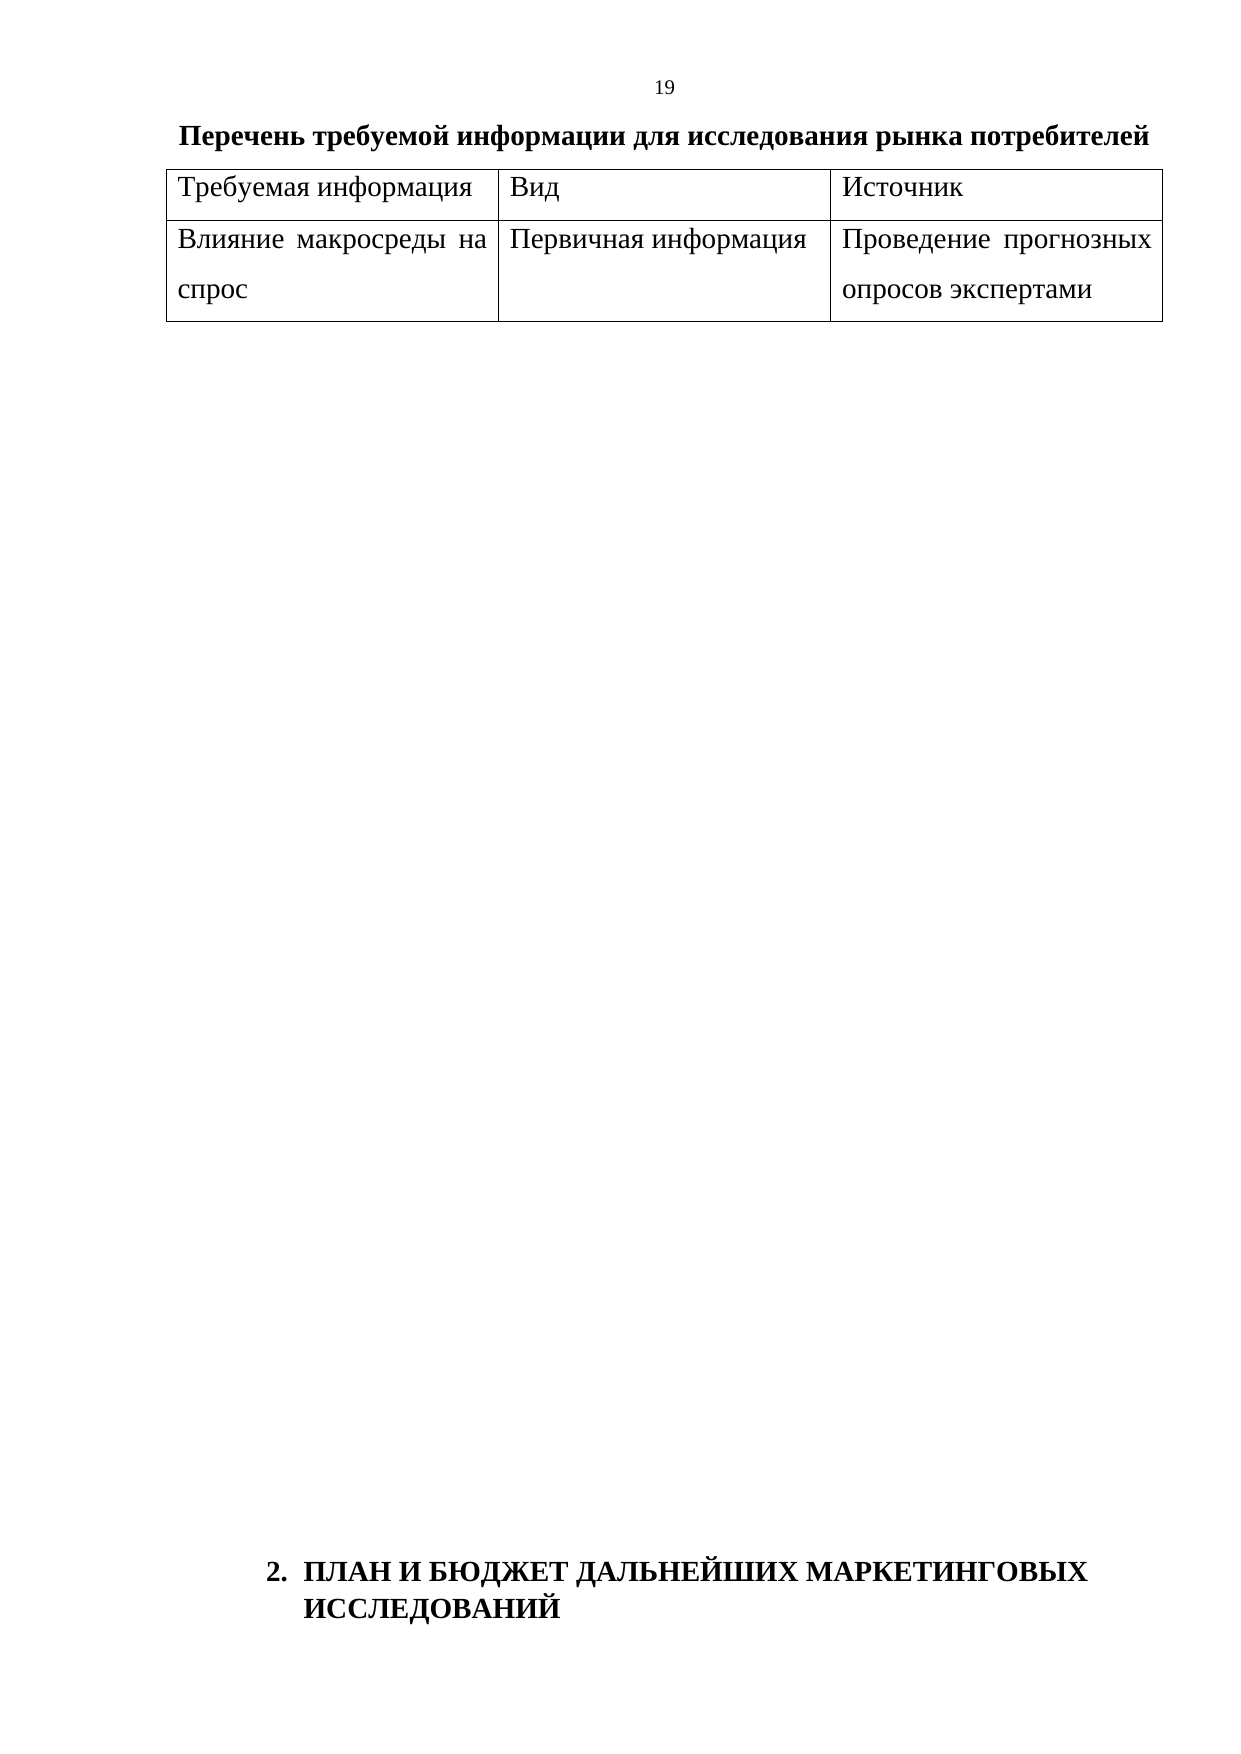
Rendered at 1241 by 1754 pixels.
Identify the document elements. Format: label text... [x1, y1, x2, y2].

subtitle ПЛАН И БЮДЖЕТ ДАЛЬНЕЙШИХ МАРКЕТИНГОВЫХ ИССЛЕДОВАНИЙ [266, 1554, 1152, 1624]
table_header Источник [831, 170, 1162, 220]
table_header Вид [499, 170, 830, 220]
table_cell Первичная информация [499, 221, 830, 321]
table_cell Влияние макросреды на спрос [167, 221, 498, 321]
table_cell Проведение прогнозных опросов экспертами [831, 221, 1162, 321]
table_header Требуемая информация [167, 170, 498, 220]
text Перечень требуемой информации для исследования рынка потребителей [177, 118, 1152, 152]
